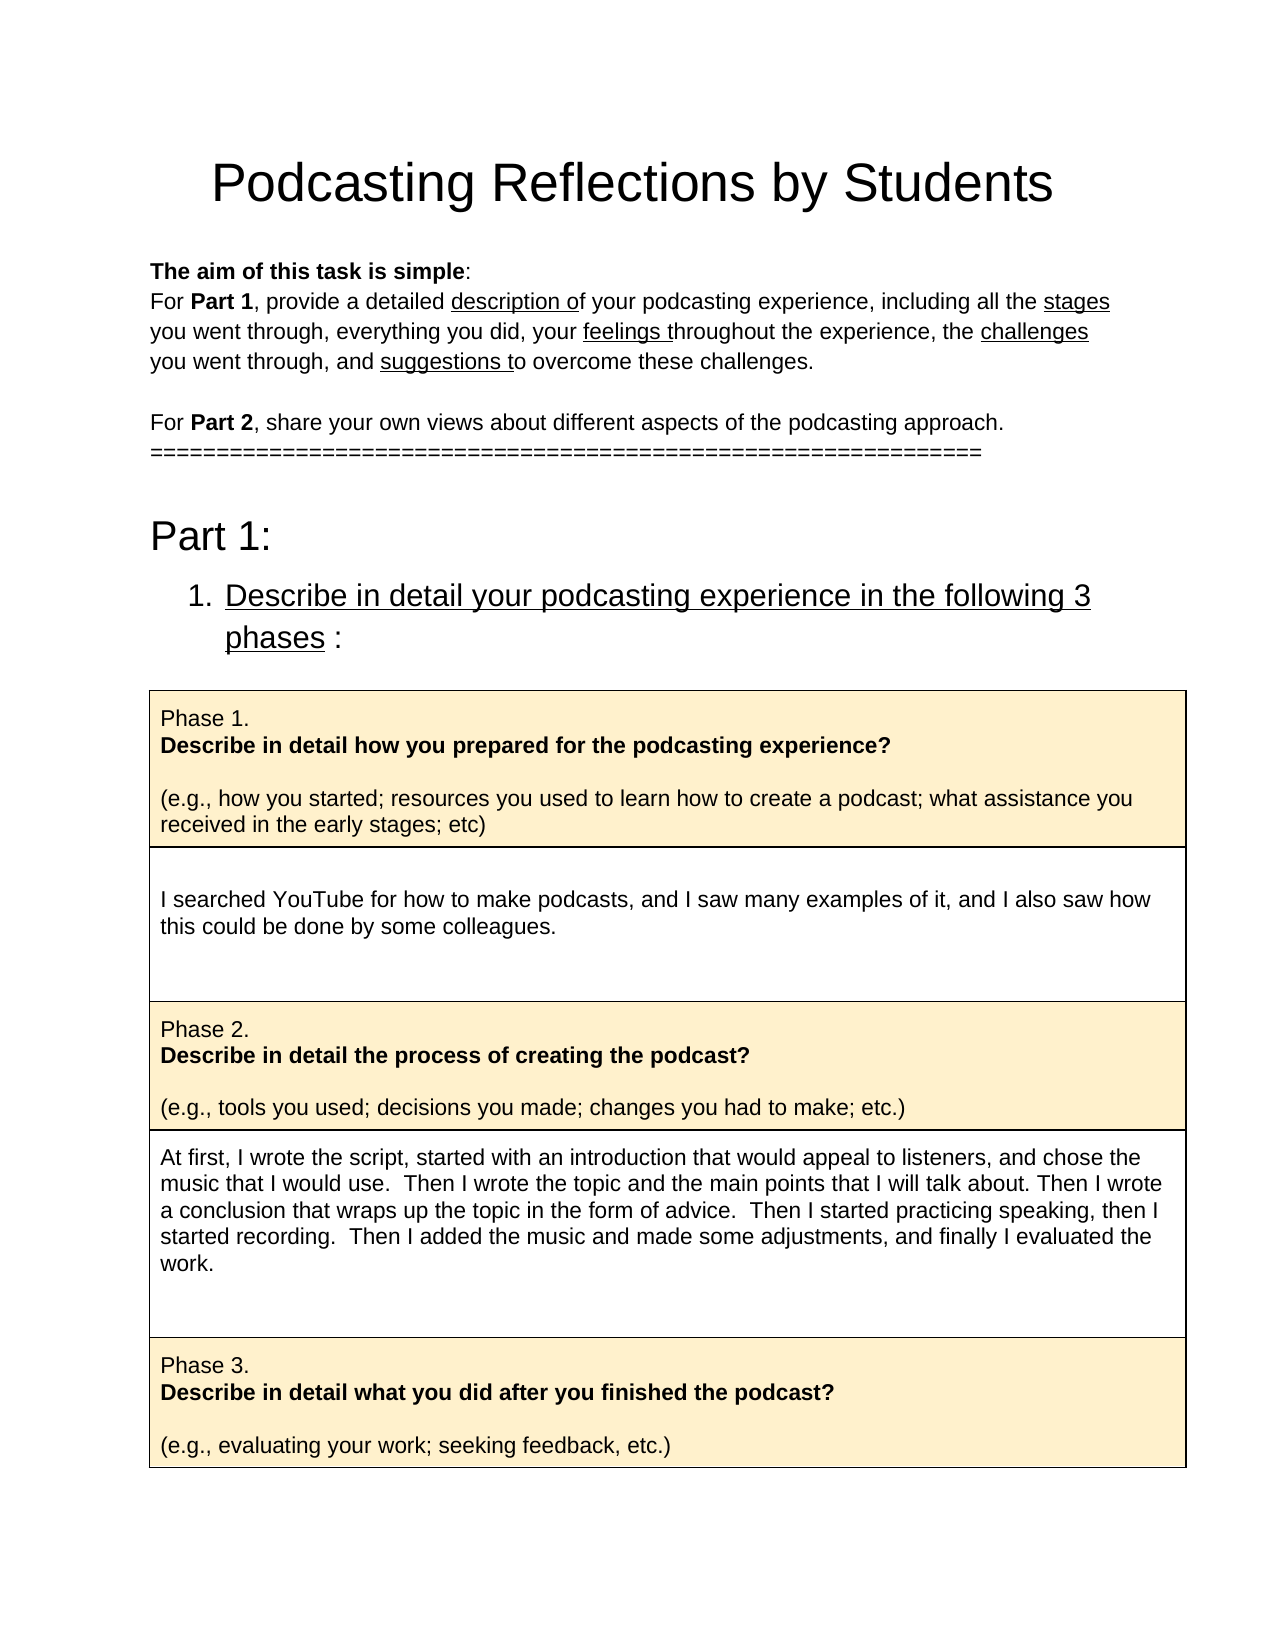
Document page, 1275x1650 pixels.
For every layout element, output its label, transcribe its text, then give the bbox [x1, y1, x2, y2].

table_cell Phase 2. Describe in detail the process of creating the podcast? (e.g., tools you used; decisions you made; changes you had to make; etc.) [150, 1002, 1185, 1129]
text 1. Describe in detail your podcasting experience in the following 3 phases : [187, 577, 1106, 655]
table_cell At first, I wrote the script, started with an introduction that would appeal to listeners, and chose the music that I would use. Then I wrote the topic and the main points that I will talk about. Then I wrote a conclusion that wraps up the topic in the form of advice. Then I started practicing speaking, then I started recording. Then I added the music and made some adjustments, and finally I evaluated the work. [150, 1131, 1185, 1337]
table_cell I searched YouTube for how to make podcasts, and I saw many examples of it, and I also saw how this could be done by some colleagues. [150, 848, 1185, 1001]
text The aim of this task is simple: [150, 258, 1188, 284]
table_header Phase 1. Describe in detail how you prepared for the podcasting experience? (e.g., how you started; resources you used to learn how to create a podcast; what assistance you received in the early stages; etc) [150, 691, 1185, 846]
text Part 1: [150, 511, 1188, 559]
text For Part 2, share your own views about different aspects of the podcasting approach. =============================================================== [150, 409, 1021, 465]
text For Part 1, provide a detailed description of your podcasting experience, including all the stages you went through, everything you did, your feelings throughout the experience, the challenges you went through, and suggestions to overcome these challenges. [150, 288, 1128, 374]
table_cell Phase 3. Describe in detail what you did after you finished the podcast? (e.g., evaluating your work; seeking feedback, etc.) [150, 1338, 1185, 1466]
text Podcasting Reflections by Students [211, 151, 1188, 213]
